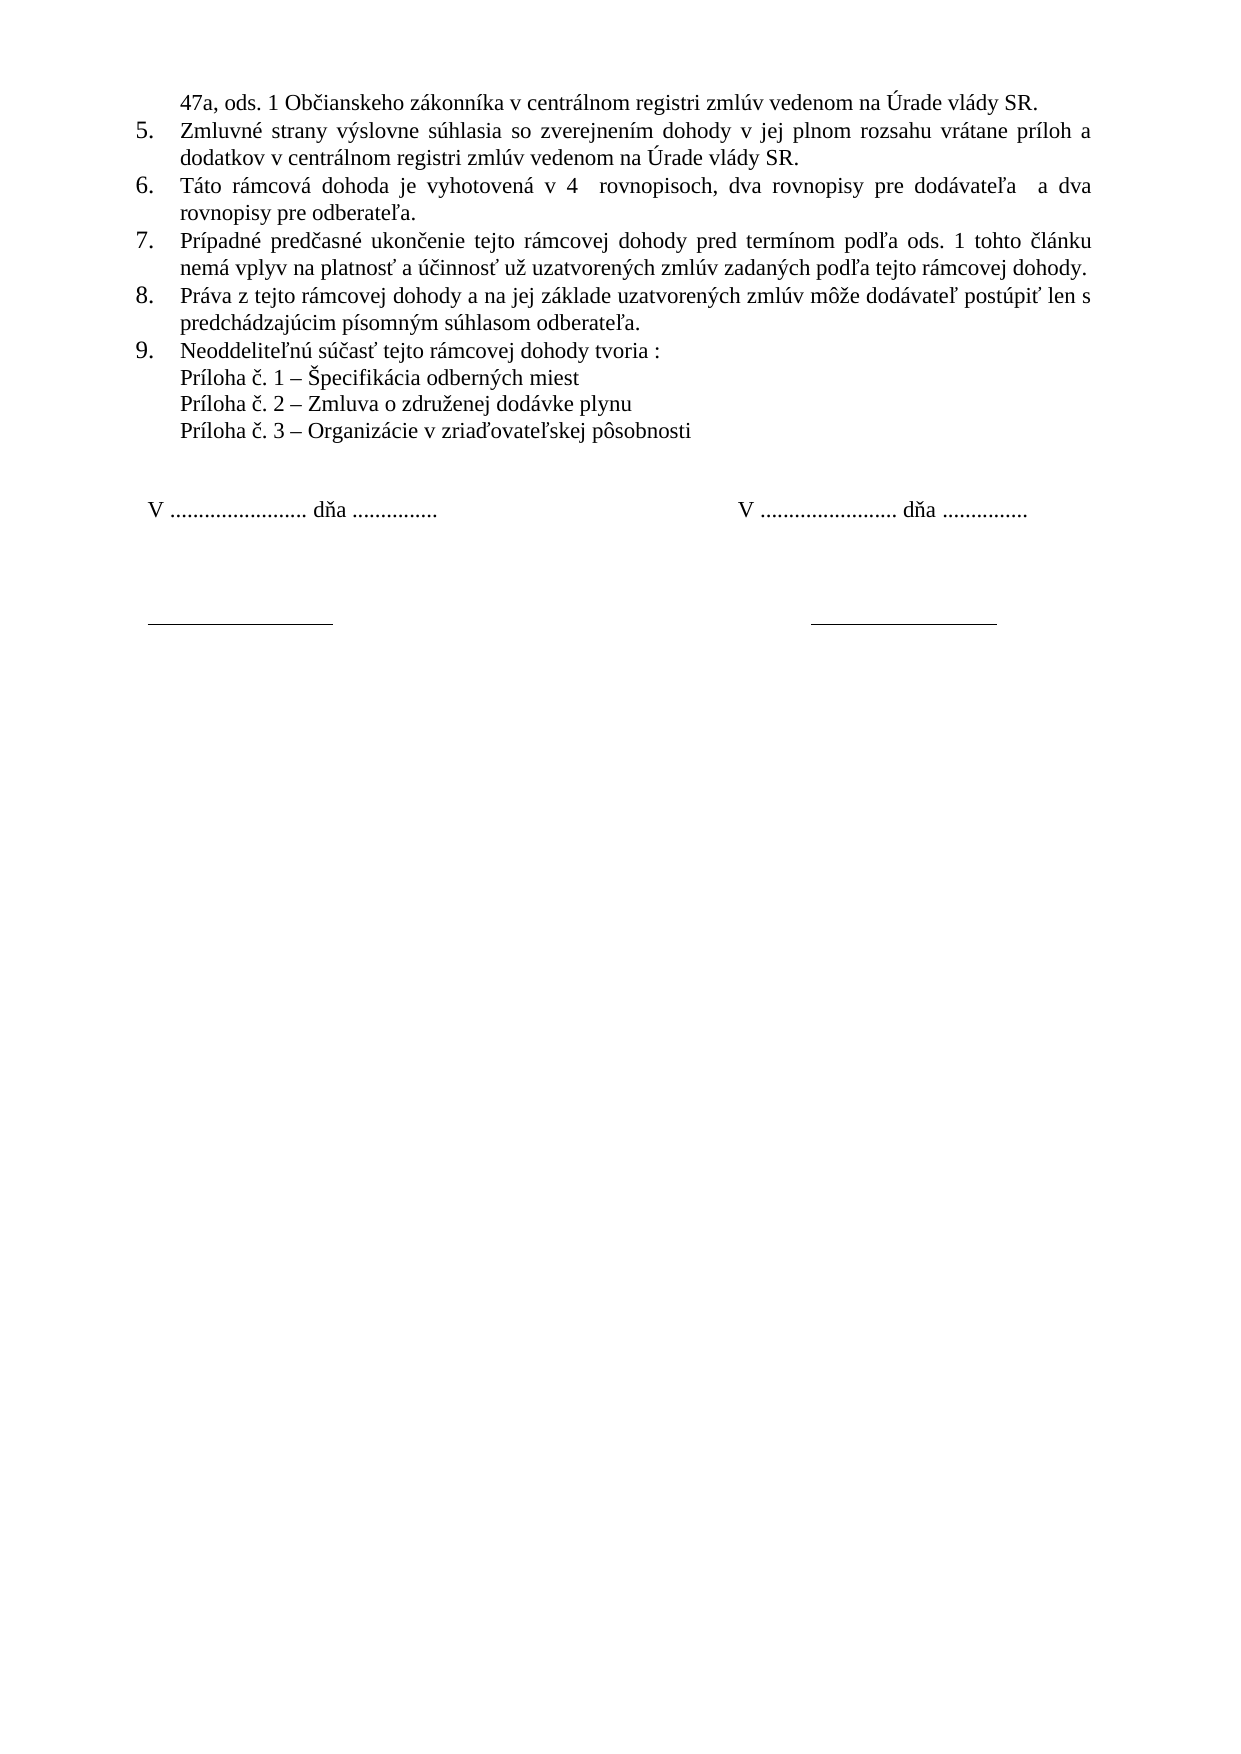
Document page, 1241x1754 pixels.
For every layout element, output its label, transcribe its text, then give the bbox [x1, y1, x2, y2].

text V ........................ dňa ............... V ........................ dňa ............... [147, 496, 1105, 522]
list Prípadné predčasné ukončenie tejto rámcovej dohody pred termínom podľa ods. 1 tohto článku nemá vplyv na platnosť a účinnosť už uzatvorených zmlúv zadaných podľa tejto rámcovej dohody. [135, 225, 1093, 280]
text Príloha č. 2 – Zmluva o združenej dodávke plynu [180, 391, 755, 417]
list Táto rámcová dohoda je vyhotovená v 4 rovnopisoch, dva rovnopisy pre dodávateľa a dva rovnopisy pre odberateľa. [135, 170, 1093, 225]
list Neoddeliteľnú súčasť tejto rámcovej dohody tvoria : [135, 335, 1093, 364]
list Zmluvné strany výslovne súhlasia so zverejnením dohody v jej plnom rozsahu vrátane príloh a dodatkov v centrálnom registri zmlúv vedenom na Úrade vlády SR. [135, 115, 1093, 170]
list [135, 89, 1093, 115]
text Príloha č. 3 – Organizácie v zriaďovateľskej pôsobnosti [180, 417, 755, 443]
list Príloha č. 1 – Špecifikácia odberných miest [180, 364, 844, 391]
list Práva z tejto rámcovej dohody a na jej základe uzatvorených zmlúv môže dodávateľ postúpiť len s predchádzajúcim písomným súhlasom odberateľa. [135, 280, 1093, 335]
